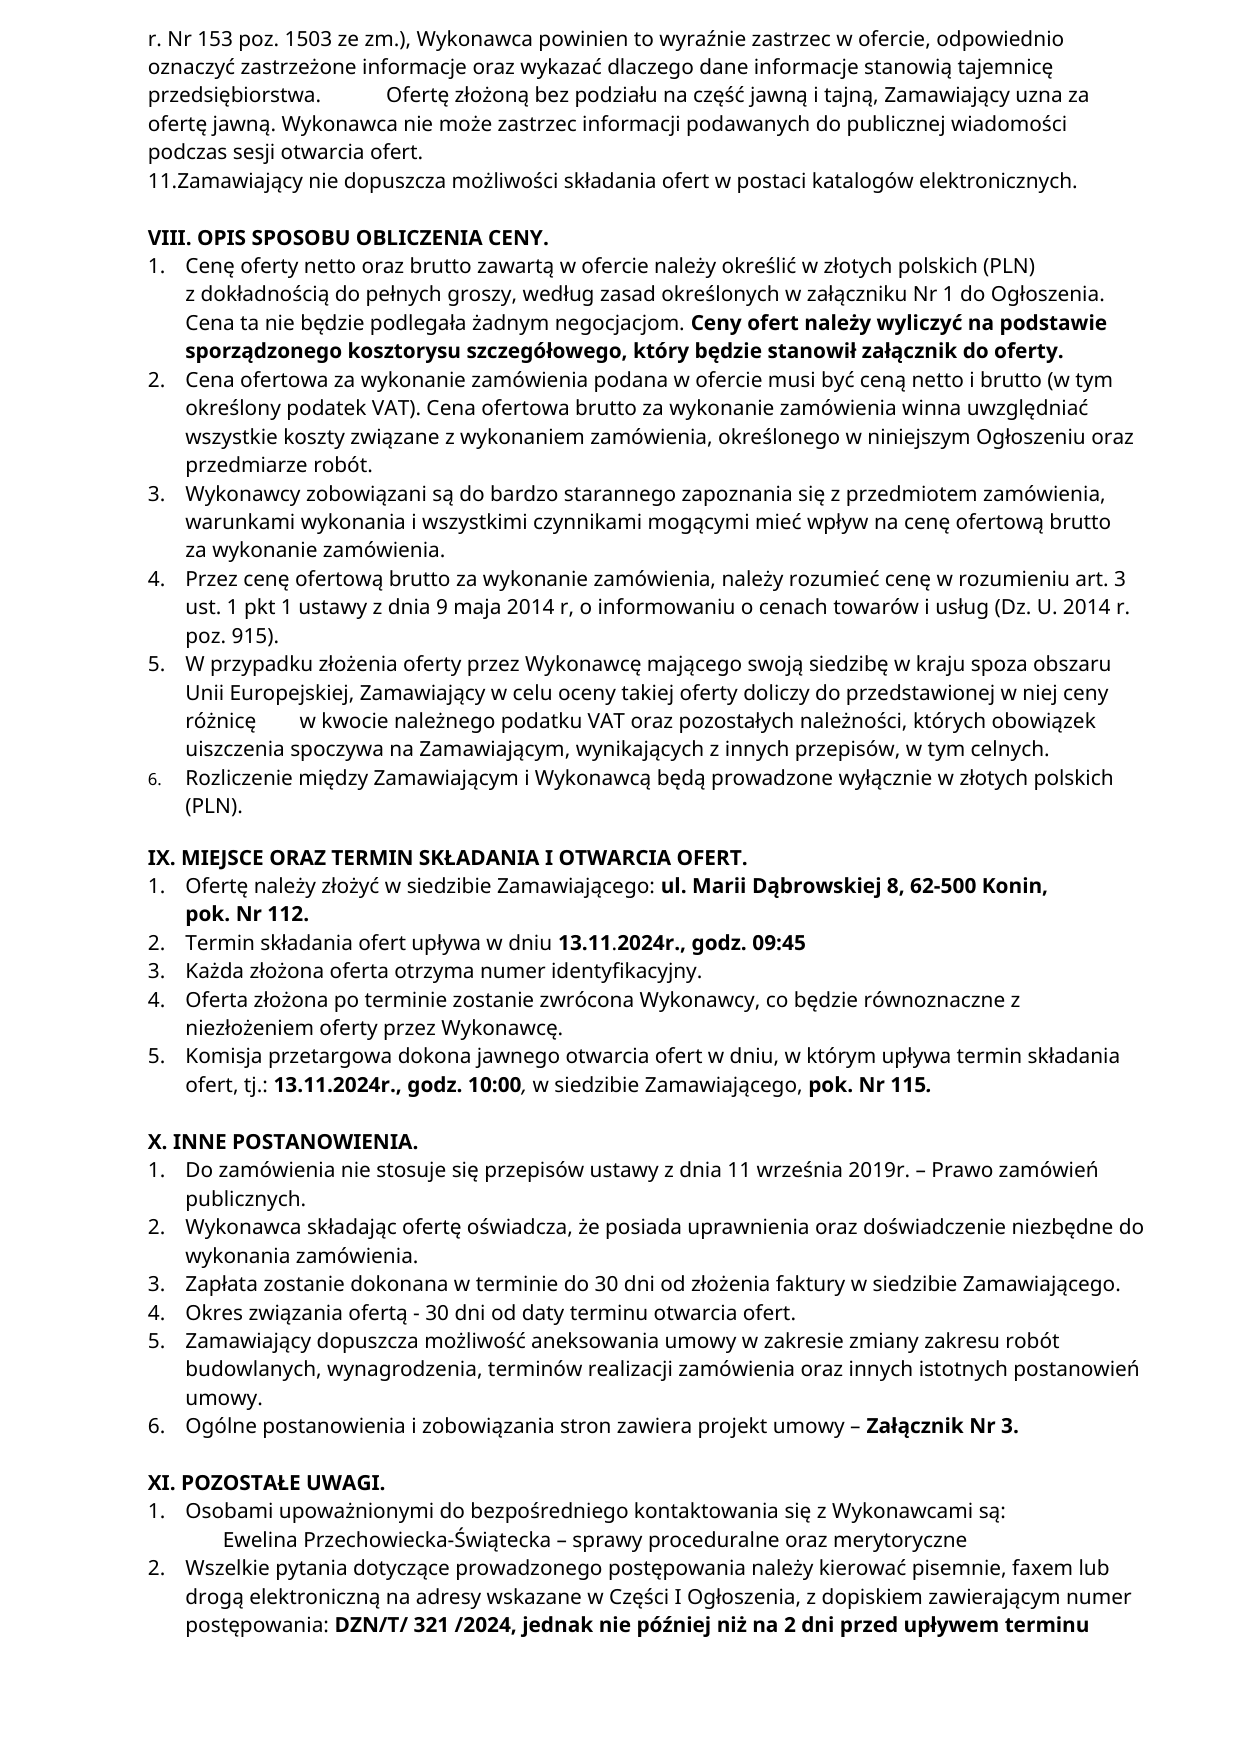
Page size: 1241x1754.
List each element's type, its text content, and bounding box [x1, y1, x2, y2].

list Zamawiający dopuszcza możliwość aneksowania umowy w zakresie zmiany zakresu robót budowlanych, wynagrodzenia, terminów realizacji zamówienia oraz innych istotnych postanowień umowy. [148, 1326, 1152, 1411]
list Komisja przetargowa dokona jawnego otwarcia ofert w dniu, w którym upływa termin składania ofert, tj.: 13.11.2024r., godz. 10:00, w siedzibie Zamawiającego, pok. Nr 115. [148, 1042, 1152, 1098]
list Ofertę należy złożyć w siedzibie Zamawiającego: ul. Marii Dąbrowskiej 8, 62-500 Konin, pok. Nr 112. [148, 871, 1152, 928]
text Cena ta nie będzie podlegała żadnym negocjacjom. Ceny ofert należy wyliczyć na podstawie sporządzonego kosztorysu szczegółowego, który będzie stanowił załącznik do oferty. [185, 308, 1152, 365]
list Do zamówienia nie stosuje się przepisów ustawy z dnia 11 września 2019r. – Prawo zamówień publicznych. [148, 1155, 1152, 1212]
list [148, 1553, 1152, 1639]
list Osobami upoważnionymi do bezpośredniego kontaktowania się z Wykonawcami są: [148, 1497, 1152, 1525]
list Przez cenę ofertową brutto za wykonanie zamówienia, należy rozumieć cenę w rozumieniu art. 3 ust. 1 pkt 1 ustawy z dnia 9 maja 2014 r, o informowaniu o cenach towarów i usług (Dz. U. 2014 r. poz. 915). [148, 564, 1152, 649]
text VIII. OPIS SPOSOBU OBLICZENIA CENY. [148, 223, 1152, 251]
list Termin składania ofert upływa w dniu 13.11.2024r., godz. 09:45 [148, 928, 1152, 956]
text X. INNE POSTANOWIENIA. [148, 1127, 1152, 1155]
text XI. POZOSTAŁE UWAGI. [148, 1468, 1152, 1497]
list Zapłata zostanie dokonana w terminie do 30 dni od złożenia faktury w siedzibie Zamawiającego. [148, 1269, 1152, 1298]
list Cena ofertowa za wykonanie zamówienia podana w ofercie musi być ceną netto i brutto (w tym określony podatek VAT). Cena ofertowa brutto za wykonanie zamówienia winna uwzględniać wszystkie koszty związane z wykonaniem zamówienia, określonego w niniejszym Ogłoszeniu oraz przedmiarze robót. [148, 365, 1152, 479]
list Rozliczenie między Zamawiającym i Wykonawcą będą prowadzone wyłącznie w złotych polskich (PLN). [148, 763, 1152, 820]
list Okres związania ofertą - 30 dni od daty terminu otwarcia ofert. [148, 1298, 1152, 1326]
list Wykonawcy zobowiązani są do bardzo starannego zapoznania się z przedmiotem zamówienia, warunkami wykonania i wszystkimi czynnikami mogącymi mieć wpływ na cenę ofertową brutto za wykonanie zamówienia. [148, 479, 1152, 564]
list Każda złożona oferta otrzyma numer identyfikacyjny. [148, 956, 1152, 985]
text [148, 24, 1152, 166]
list Cenę oferty netto oraz brutto zawartą w ofercie należy określić w złotych polskich (PLN) z dokładnością do pełnych groszy, według zasad określonych w załączniku Nr 1 do Ogłoszenia. [148, 251, 1152, 308]
list Oferta złożona po terminie zostanie zwrócona Wykonawcy, co będzie równoznaczne z niezłożeniem oferty przez Wykonawcę. [148, 985, 1152, 1042]
text IX. MIEJSCE ORAZ TERMIN SKŁADANIA I OTWARCIA OFERT. [148, 843, 1152, 871]
list Ogólne postanowienia i zobowiązania stron zawiera projekt umowy – Załącznik Nr 3. [148, 1411, 1152, 1440]
text Ewelina Przechowiecka-Świątecka – sprawy proceduralne oraz merytoryczne [223, 1525, 1152, 1553]
text 11.Zamawiający nie dopuszcza możliwości składania ofert w postaci katalogów elektronicznych. [148, 166, 1152, 194]
list W przypadku złożenia oferty przez Wykonawcę mającego swoją siedzibę w kraju spoza obszaru Unii Europejskiej, Zamawiający w celu oceny takiej oferty doliczy do przedstawionej w niej ceny różnicę w kwocie należnego podatku VAT oraz pozostałych należności, których obowiązek uiszczenia spoczywa na Zamawiającym, wynikających z innych przepisów, w tym celnych. [148, 649, 1152, 763]
list Wykonawca składając ofertę oświadcza, że posiada uprawnienia oraz doświadczenie niezbędne do wykonania zamówienia. [148, 1212, 1152, 1269]
